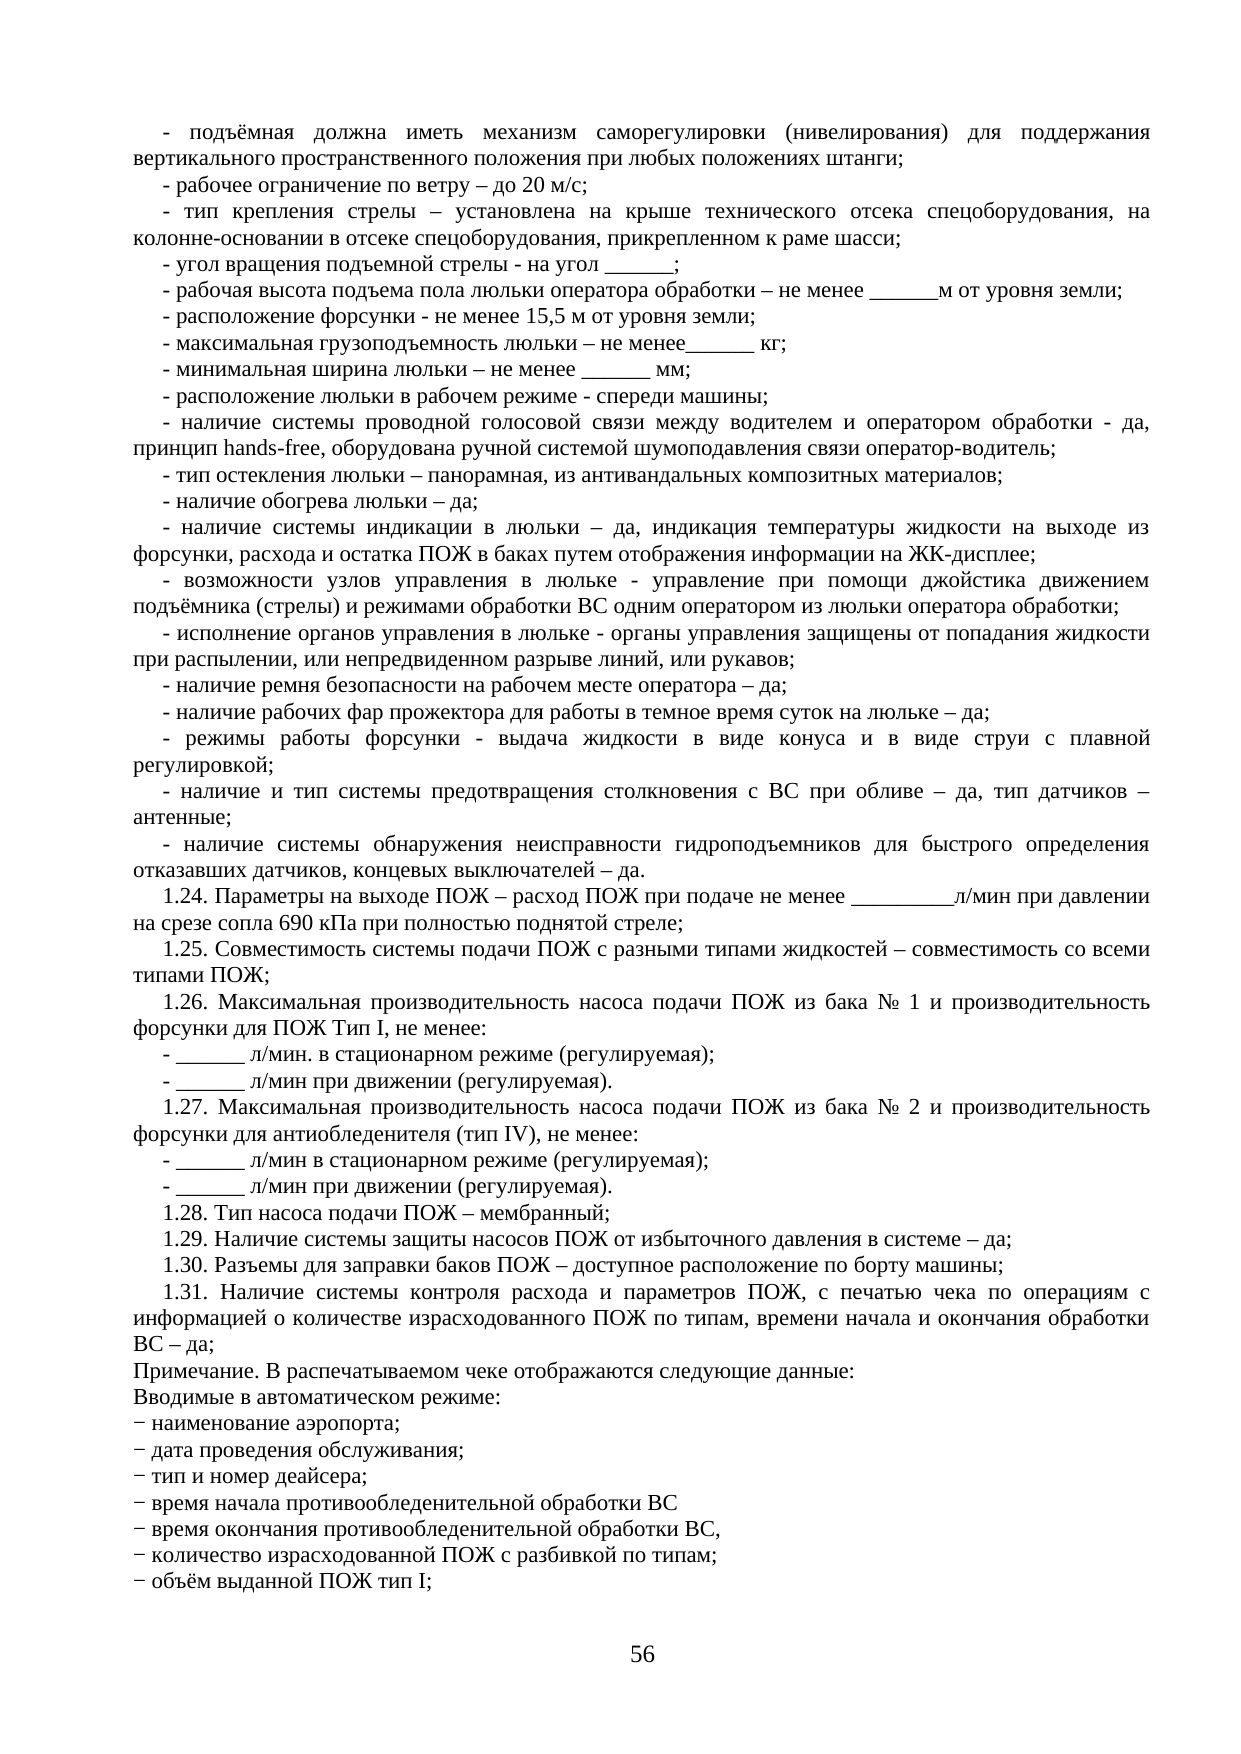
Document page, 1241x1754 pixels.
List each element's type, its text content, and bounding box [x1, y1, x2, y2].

text - расположение форсунки - не менее 15,5 м от уровня земли; [133, 303, 1152, 329]
text - ______ л/мин. в стационарном режиме (регулируемая); [133, 1041, 1152, 1067]
text - наличие рабочих фар прожектора для работы в темное время суток на люльке – да; [133, 698, 1152, 724]
text 1.25. Совместимость системы подачи ПОЖ с разными типами жидкостей – совместимость со всеми типами ПОЖ; [133, 935, 1152, 988]
text Примечание. В распечатываемом чеке отображаются следующие данные: [133, 1357, 1152, 1383]
text - рабочее ограничение по ветру – до 20 м/с; [133, 171, 1152, 197]
text 1.24. Параметры на выходе ПОЖ – расход ПОЖ при подаче не менее _________л/мин при давлении на срезе сопла 690 кПа при полностью поднятой стреле; [133, 882, 1152, 935]
text - подъёмная должна иметь механизм саморегулировки (нивелирования) для поддержания вертикального пространственного положения при любых положениях штанги; [133, 118, 1152, 171]
text - тип крепления стрелы – установлена на крыше технического отсека спецоборудования, на колонне-основании в отсеке спецоборудования, прикрепленном к раме шасси; [133, 197, 1152, 250]
text - ______ л/мин при движении (регулируемая). [133, 1067, 1152, 1093]
text − тип и номер деайсера; [133, 1462, 1152, 1488]
text - ______ л/мин при движении (регулируемая). [133, 1172, 1152, 1199]
text - исполнение органов управления в люльке - органы управления защищены от попадания жидкости при распылении, или непредвиденном разрыве линий, или рукавов; [133, 619, 1152, 672]
text - наличие и тип системы предотвращения столкновения с ВС при обливе – да, тип датчиков – антенные; [133, 777, 1152, 830]
text - ______ л/мин в стационарном режиме (регулируемая); [133, 1146, 1152, 1172]
text 1.30. Разъемы для заправки баков ПОЖ – доступное расположение по борту машины; [133, 1251, 1152, 1278]
text 1.29. Наличие системы защиты насосов ПОЖ от избыточного давления в системе – да; [133, 1225, 1152, 1251]
text Вводимые в автоматическом режиме: [133, 1383, 1152, 1409]
text - наличие обогрева люльки – да; [133, 487, 1152, 513]
text 1.28. Тип насоса подачи ПОЖ – мембранный; [133, 1199, 1152, 1225]
text - наличие системы индикации в люльки – да, индикация температуры жидкости на выходе из форсунки, расхода и остатка ПОЖ в баках путем отображения информации на ЖК-дисплее; [133, 513, 1152, 566]
text - максимальная грузоподъемность люльки – не менее______ кг; [133, 329, 1152, 355]
text − время начала противообледенительной обработки ВС [133, 1488, 1152, 1515]
text 1.26. Максимальная производительность насоса подачи ПОЖ из бака № 1 и производительность форсунки для ПОЖ Тип I, не менее: [133, 988, 1152, 1041]
text − наименование аэропорта; [133, 1409, 1152, 1436]
text - расположение люльки в рабочем режиме - спереди машины; [133, 382, 1152, 408]
text - угол вращения подъемной стрелы - на угол ______; [133, 250, 1152, 276]
text − объём выданной ПОЖ тип I; [133, 1568, 1152, 1594]
text - рабочая высота подъема пола люльки оператора обработки – не менее ______м от уровня земли; [133, 276, 1152, 303]
text - тип остекления люльки – панорамная, из антивандальных композитных материалов; [133, 461, 1152, 487]
text − дата проведения обслуживания; [133, 1436, 1152, 1462]
text 1.31. Наличие системы контроля расхода и параметров ПОЖ, с печатью чека по операциям с информацией о количестве израсходованного ПОЖ по типам, времени начала и окончания обработки ВС – да; [133, 1278, 1152, 1357]
text - наличие системы проводной голосовой связи между водителем и оператором обработки - да, принцип hands-free, оборудована ручной системой шумоподавления связи оператор-водитель; [133, 408, 1152, 461]
text - минимальная ширина люльки – не менее ______ мм; [133, 355, 1152, 382]
text - режимы работы форсунки - выдача жидкости в виде конуса и в виде струи с плавной регулировкой; [133, 724, 1152, 777]
text − количество израсходованной ПОЖ с разбивкой по типам; [133, 1541, 1152, 1568]
text − время окончания противообледенительной обработки ВС, [133, 1515, 1152, 1541]
text - наличие ремня безопасности на рабочем месте оператора – да; [133, 672, 1152, 698]
text 1.27. Максимальная производительность насоса подачи ПОЖ из бака № 2 и производительность форсунки для антиобледенителя (тип IV), не менее: [133, 1093, 1152, 1146]
text - наличие системы обнаружения неисправности гидроподъемников для быстрого определения отказавших датчиков, концевых выключателей – да. [133, 830, 1152, 882]
text - возможности узлов управления в люльке - управление при помощи джойстика движением подъёмника (стрелы) и режимами обработки ВС одним оператором из люльки оператора обработки; [133, 566, 1152, 619]
